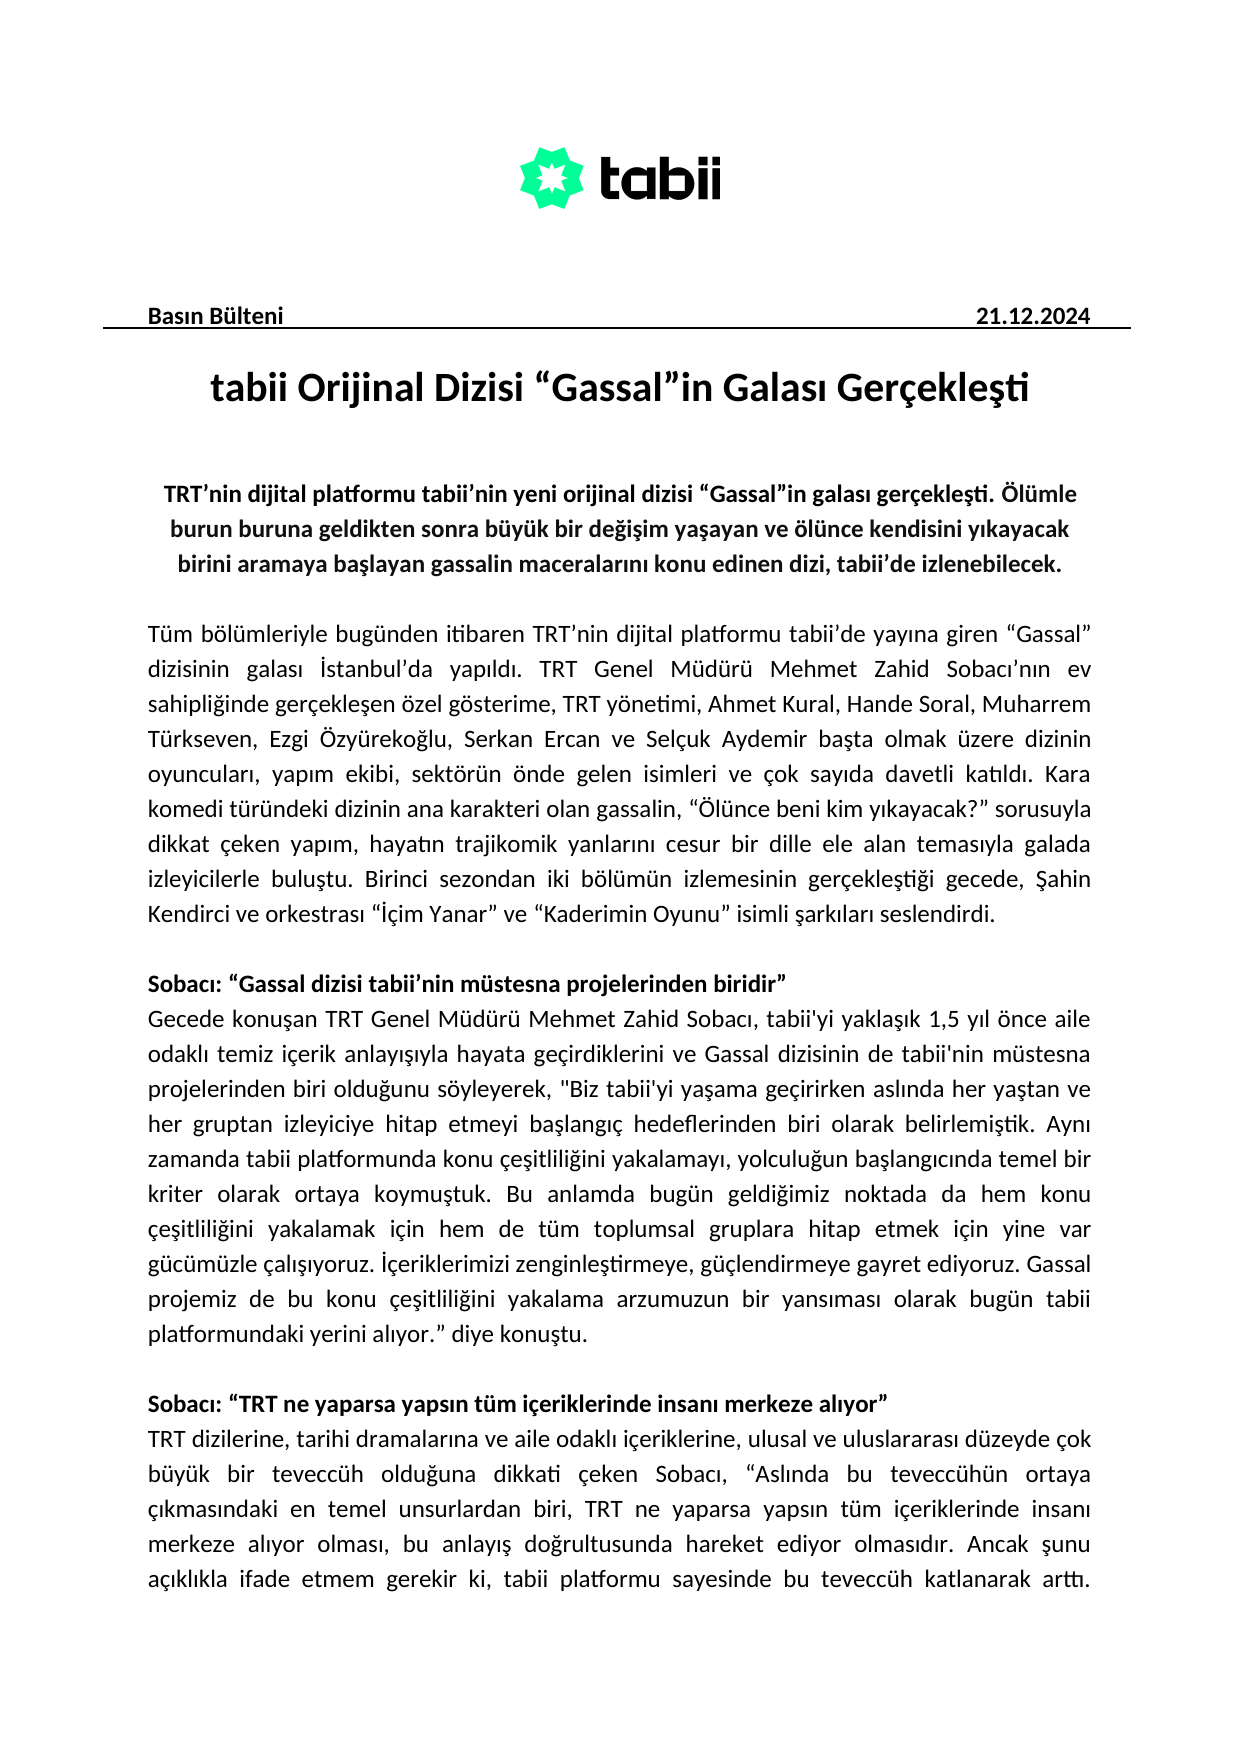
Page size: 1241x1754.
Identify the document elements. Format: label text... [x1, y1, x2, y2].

text tabii Orijinal Dizisi “Gassal”in Galası Gerçekleşti [148, 361, 1093, 412]
text TRT’nin dijital platformu tabii’nin yeni orijinal dizisi “Gassal”in galası gerçekleşti. Ölümle burun buruna geldikten sonra büyük bir değişim yaşayan ve ölünce kendisini yıkayacak birini aramaya başlayan gassalin maceralarını konu edinen dizi, tabii’de izlenebilecek. [148, 478, 1093, 579]
text Basın Bülteni 21.12.2024 [148, 300, 1093, 327]
text Sobacı: “Gassal dizisi tabii’nin müstesna projelerinden biridir” [148, 968, 1093, 999]
text Sobacı: “TRT ne yaparsa yapsın tüm içeriklerinde insanı merkeze alıyor” [148, 1388, 1093, 1419]
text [148, 1423, 1093, 1594]
picture [520, 147, 720, 209]
text Tüm bölümleriyle bugünden itibaren TRT’nin dijital platformu tabii’de yayına giren “Gassal” dizisinin galası İstanbul’da yapıldı. TRT Genel Müdürü Mehmet Zahid Sobacı’nın ev sahipliğinde gerçekleşen özel gösterime, TRT yönetimi, Ahmet Kural, Hande Soral, Muharrem Türkseven, Ezgi Özyürekoğlu, Serkan Ercan ve Selçuk Aydemir başta olmak üzere dizinin oyuncuları, yapım ekibi, sektörün önde gelen isimleri ve çok sayıda davetli katıldı. Kara komedi türündeki dizinin ana karakteri olan gassalin, “Ölünce beni kim yıkayacak?” sorusuyla dikkat çeken yapım, hayatın trajikomik yanlarını cesur bir dille ele alan temasıyla galada izleyicilerle buluştu. Birinci sezondan iki bölümün izlemesinin gerçekleştiği gecede, Şahin Kendirci ve orkestrası “İçim Yanar” ve “Kaderimin Oyunu” isimli şarkıları seslendirdi. [148, 618, 1093, 929]
text Gecede konuşan TRT Genel Müdürü Mehmet Zahid Sobacı, tabii'yi yaklaşık 1,5 yıl önce aile odaklı temiz içerik anlayışıyla hayata geçirdiklerini ve Gassal dizisinin de tabii'nin müstesna projelerinden biri olduğunu söyleyerek, "Biz tabii'yi yaşama geçirirken aslında her yaştan ve her gruptan izleyiciye hitap etmeyi başlangıç hedeflerinden biri olarak belirlemiştik. Aynı zamanda tabii platformunda konu çeşitliliğini yakalamayı, yolculuğun başlangıcında temel bir kriter olarak ortaya koymuştuk. Bu anlamda bugün geldiğimiz noktada da hem konu çeşitliliğini yakalamak için hem de tüm toplumsal gruplara hitap etmek için yine var gücümüzle çalışıyoruz. İçeriklerimizi zenginleştirmeye, güçlendirmeye gayret ediyoruz. Gassal projemiz de bu konu çeşitliliğini yakalama arzumuzun bir yansıması olarak bugün tabii platformundaki yerini alıyor.” diye konuştu. [148, 1003, 1093, 1349]
